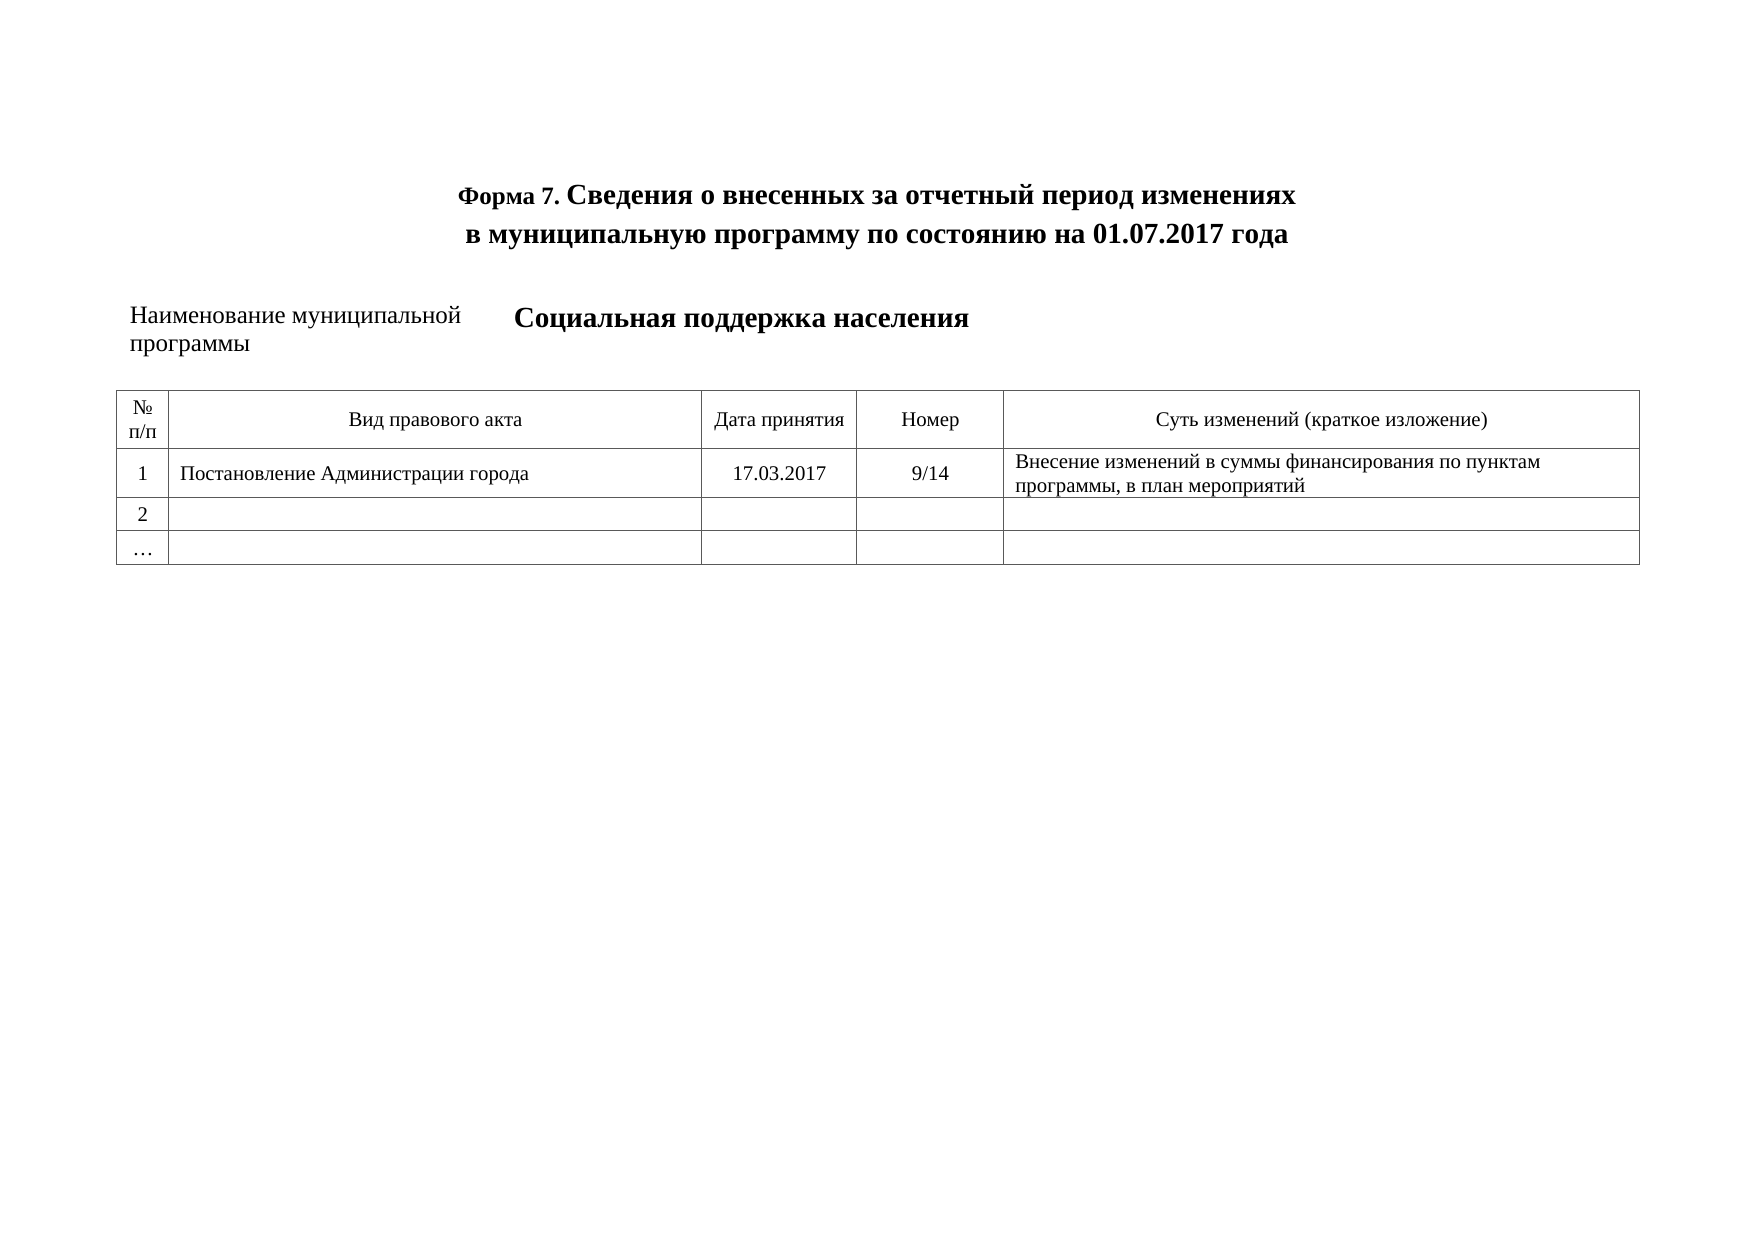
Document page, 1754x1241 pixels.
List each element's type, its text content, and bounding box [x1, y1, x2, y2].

text Форма 7. Сведения о внесенных за отчетный период изменениях [118, 177, 1636, 211]
table_cell Внесение изменений в суммы финансирования по пунктам программы, в план мероприятий [1004, 449, 1639, 497]
table_header Наименование муниципальной программы [118, 296, 502, 361]
table_cell [169, 498, 701, 530]
table_cell [169, 531, 701, 564]
table_cell 9/14 [857, 449, 1003, 497]
table_cell [857, 531, 1003, 564]
table_cell [702, 531, 856, 564]
table_header Суть изменений (краткое изложение) [1004, 391, 1639, 448]
table_cell 1 [117, 449, 168, 497]
table_cell 2 [117, 498, 168, 530]
table_cell [702, 498, 856, 530]
table_cell … [117, 531, 168, 564]
table_header Социальная поддержка населения [502, 296, 1240, 361]
table_header Номер [857, 391, 1003, 448]
table_cell [1004, 531, 1639, 564]
text в муниципальную программу по состоянию на 01.07.2017 года [118, 216, 1636, 249]
table_cell [857, 498, 1003, 530]
table_cell [1004, 498, 1639, 530]
table_cell Постановление Администрации города [169, 449, 701, 497]
table_header Дата принятия [702, 391, 856, 448]
table_cell 17.03.2017 [702, 449, 856, 497]
table_header № п/п [117, 391, 168, 448]
table_header Вид правового акта [169, 391, 701, 448]
